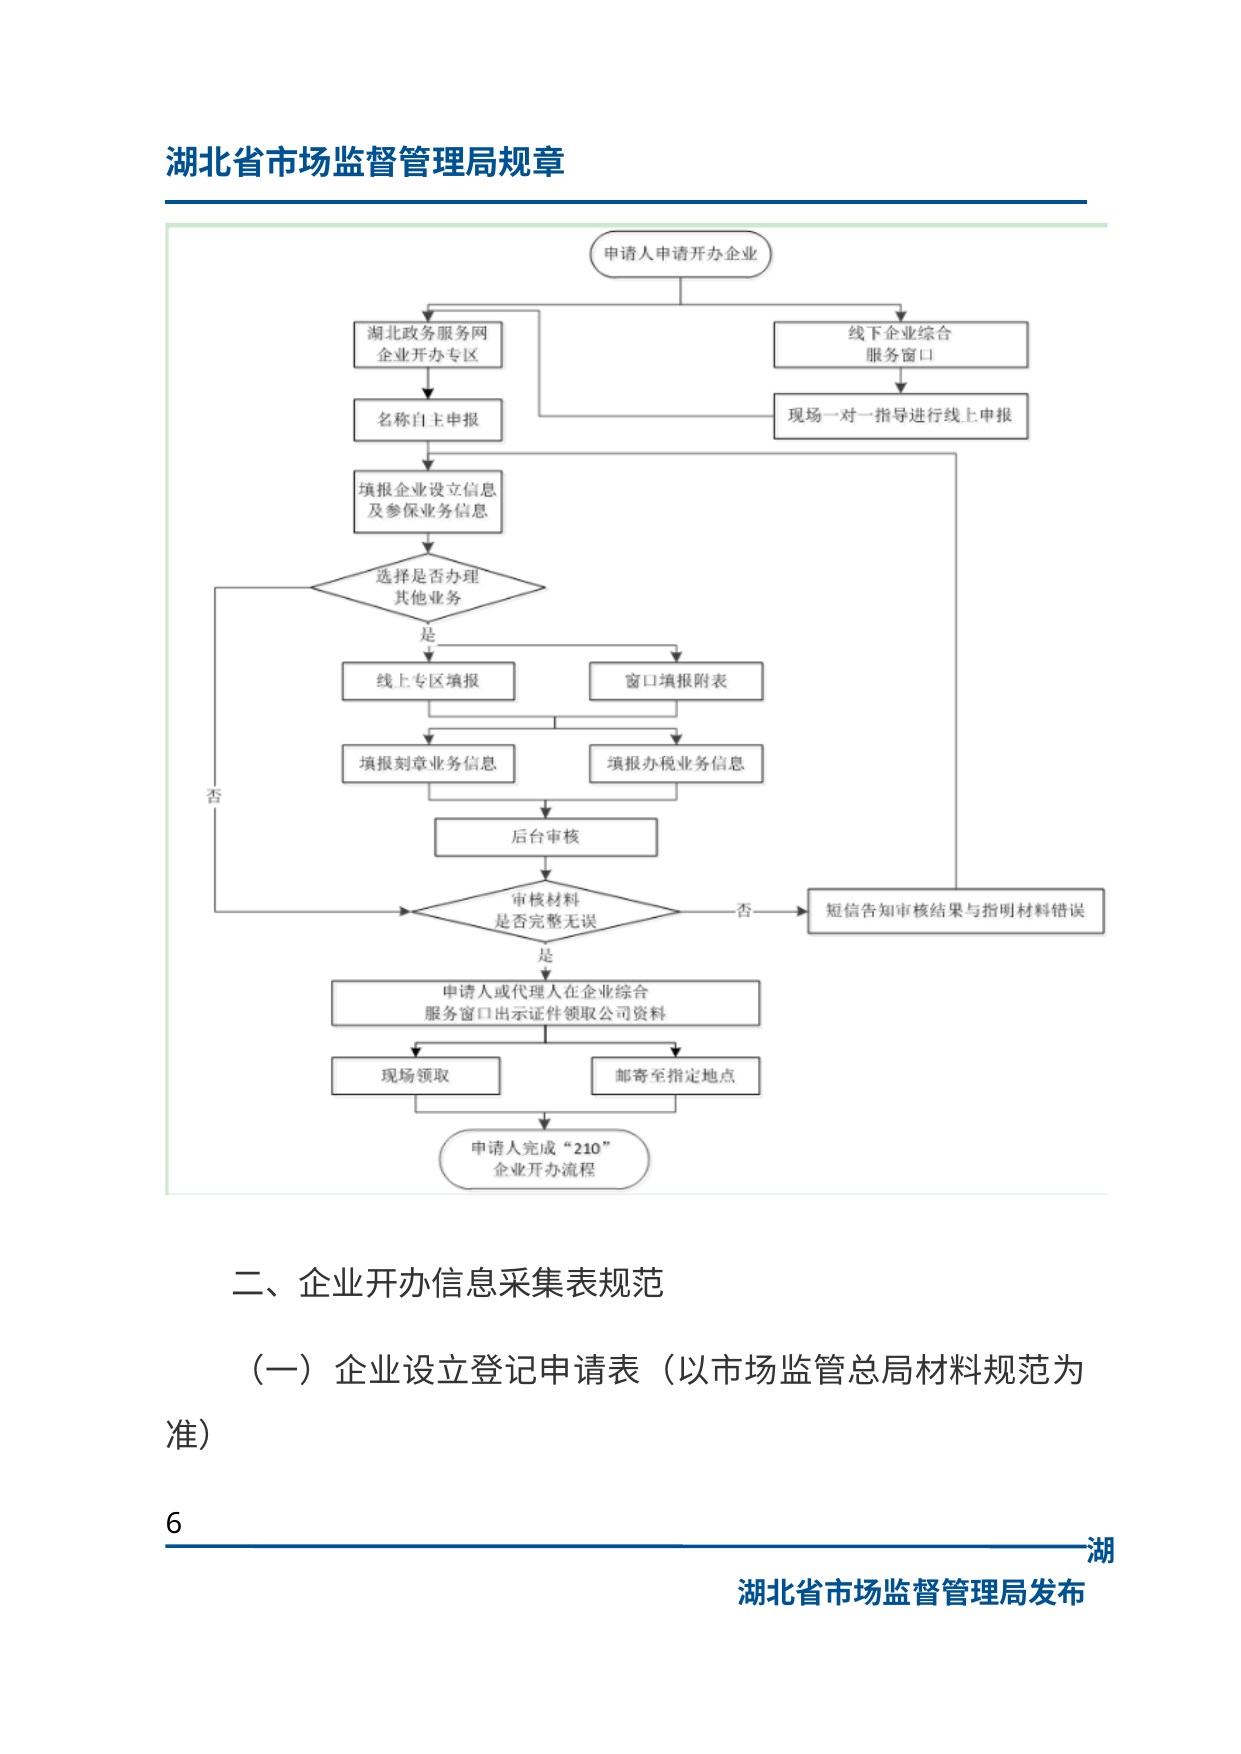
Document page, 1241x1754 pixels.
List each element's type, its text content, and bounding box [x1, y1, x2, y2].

picture [165, 219, 1108, 1195]
text （一）企业设立登记申请表（以市场监管总局材料规范为准） [165, 1336, 1087, 1466]
text 二、企业开办信息采集表规范 [165, 1249, 1087, 1314]
